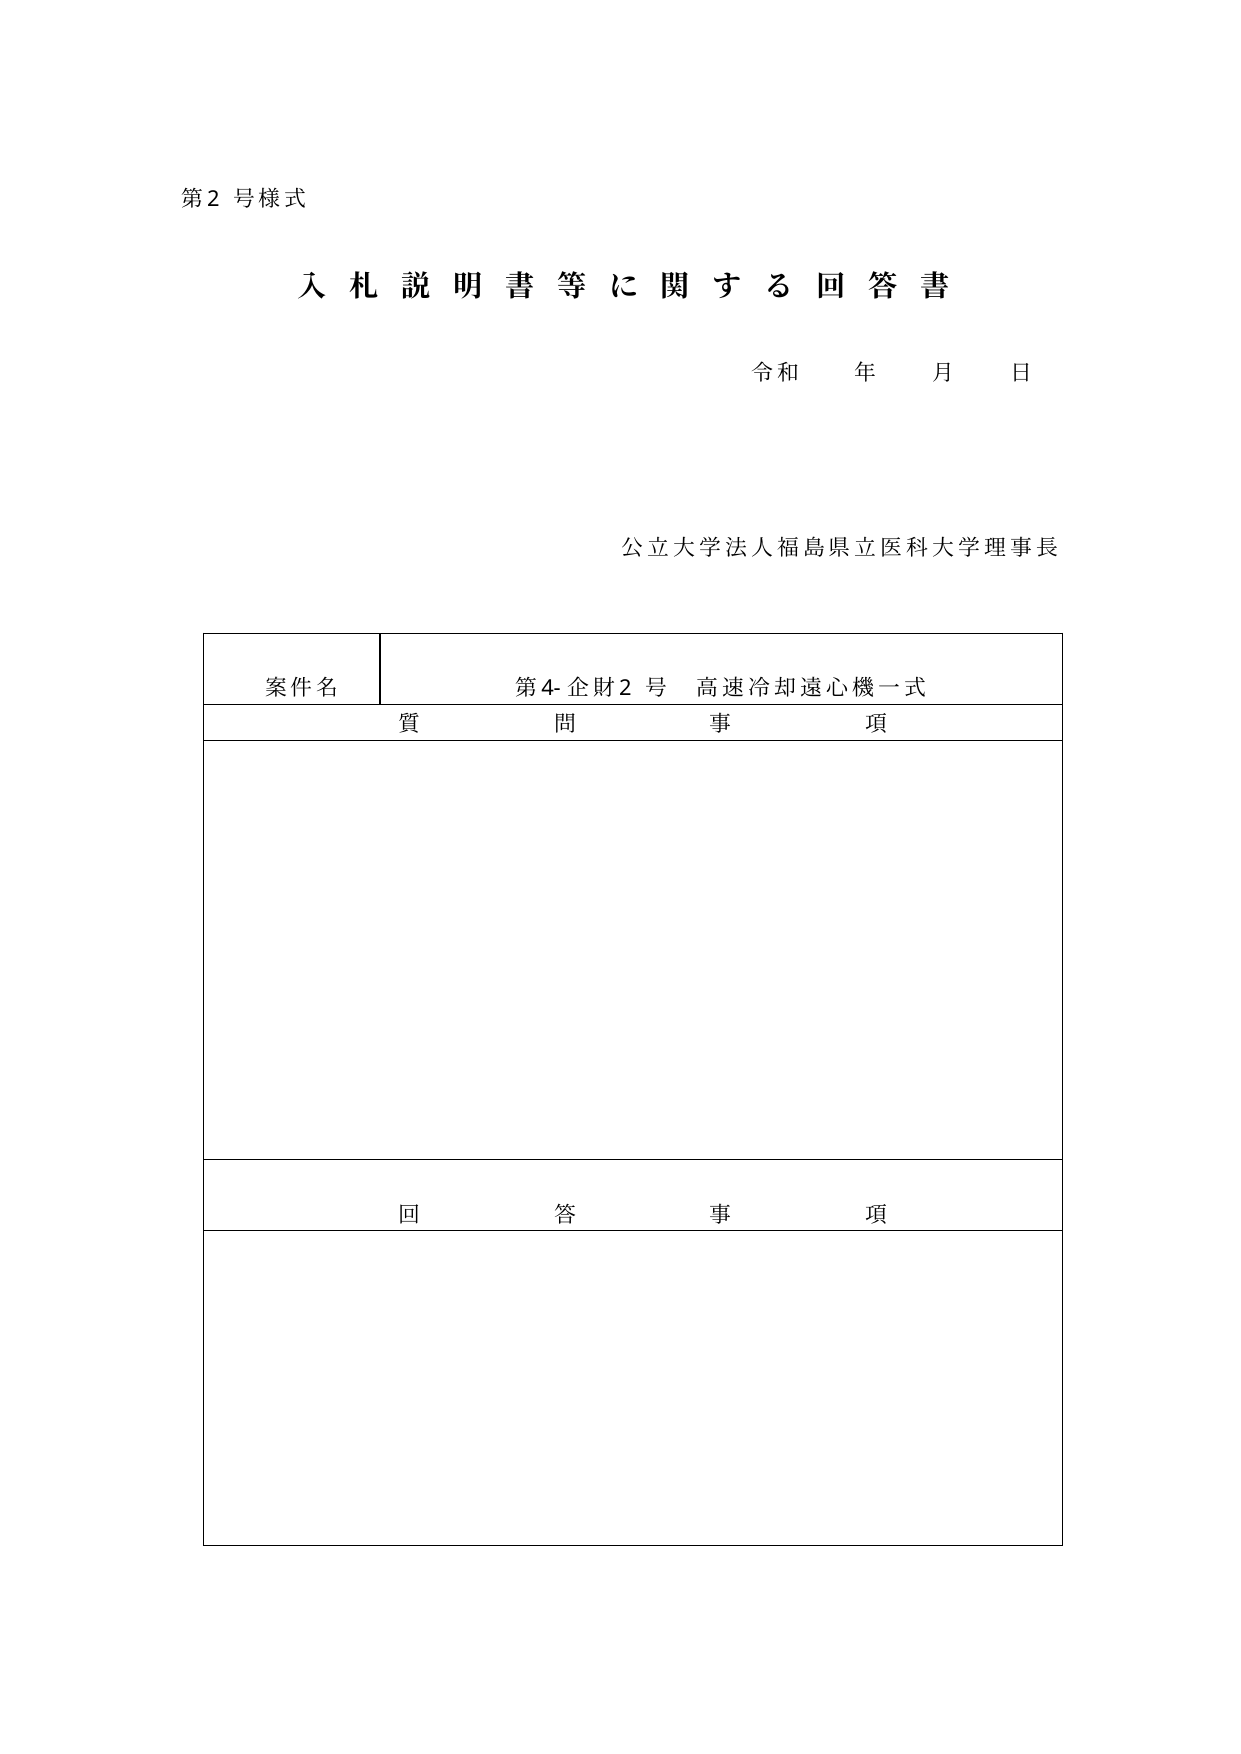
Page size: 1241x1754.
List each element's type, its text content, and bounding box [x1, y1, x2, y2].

table_header 案件名 [204, 634, 379, 703]
table_cell 回 答 事 項 [204, 1160, 1062, 1230]
table_header 第4-企財2号 高速冷却遠心機一式 [381, 634, 1062, 703]
table_cell 質 問 事 項 [204, 705, 1062, 739]
text 公立大学法人福島県立医科大学理事長 [181, 528, 1089, 563]
text 入札説明書等に関する回答書 [181, 249, 1089, 319]
text 第2号様式 [181, 179, 1089, 214]
table_cell [204, 1231, 1062, 1545]
text 令和 年 月 日 [181, 353, 1089, 388]
table_cell [204, 741, 1062, 1159]
